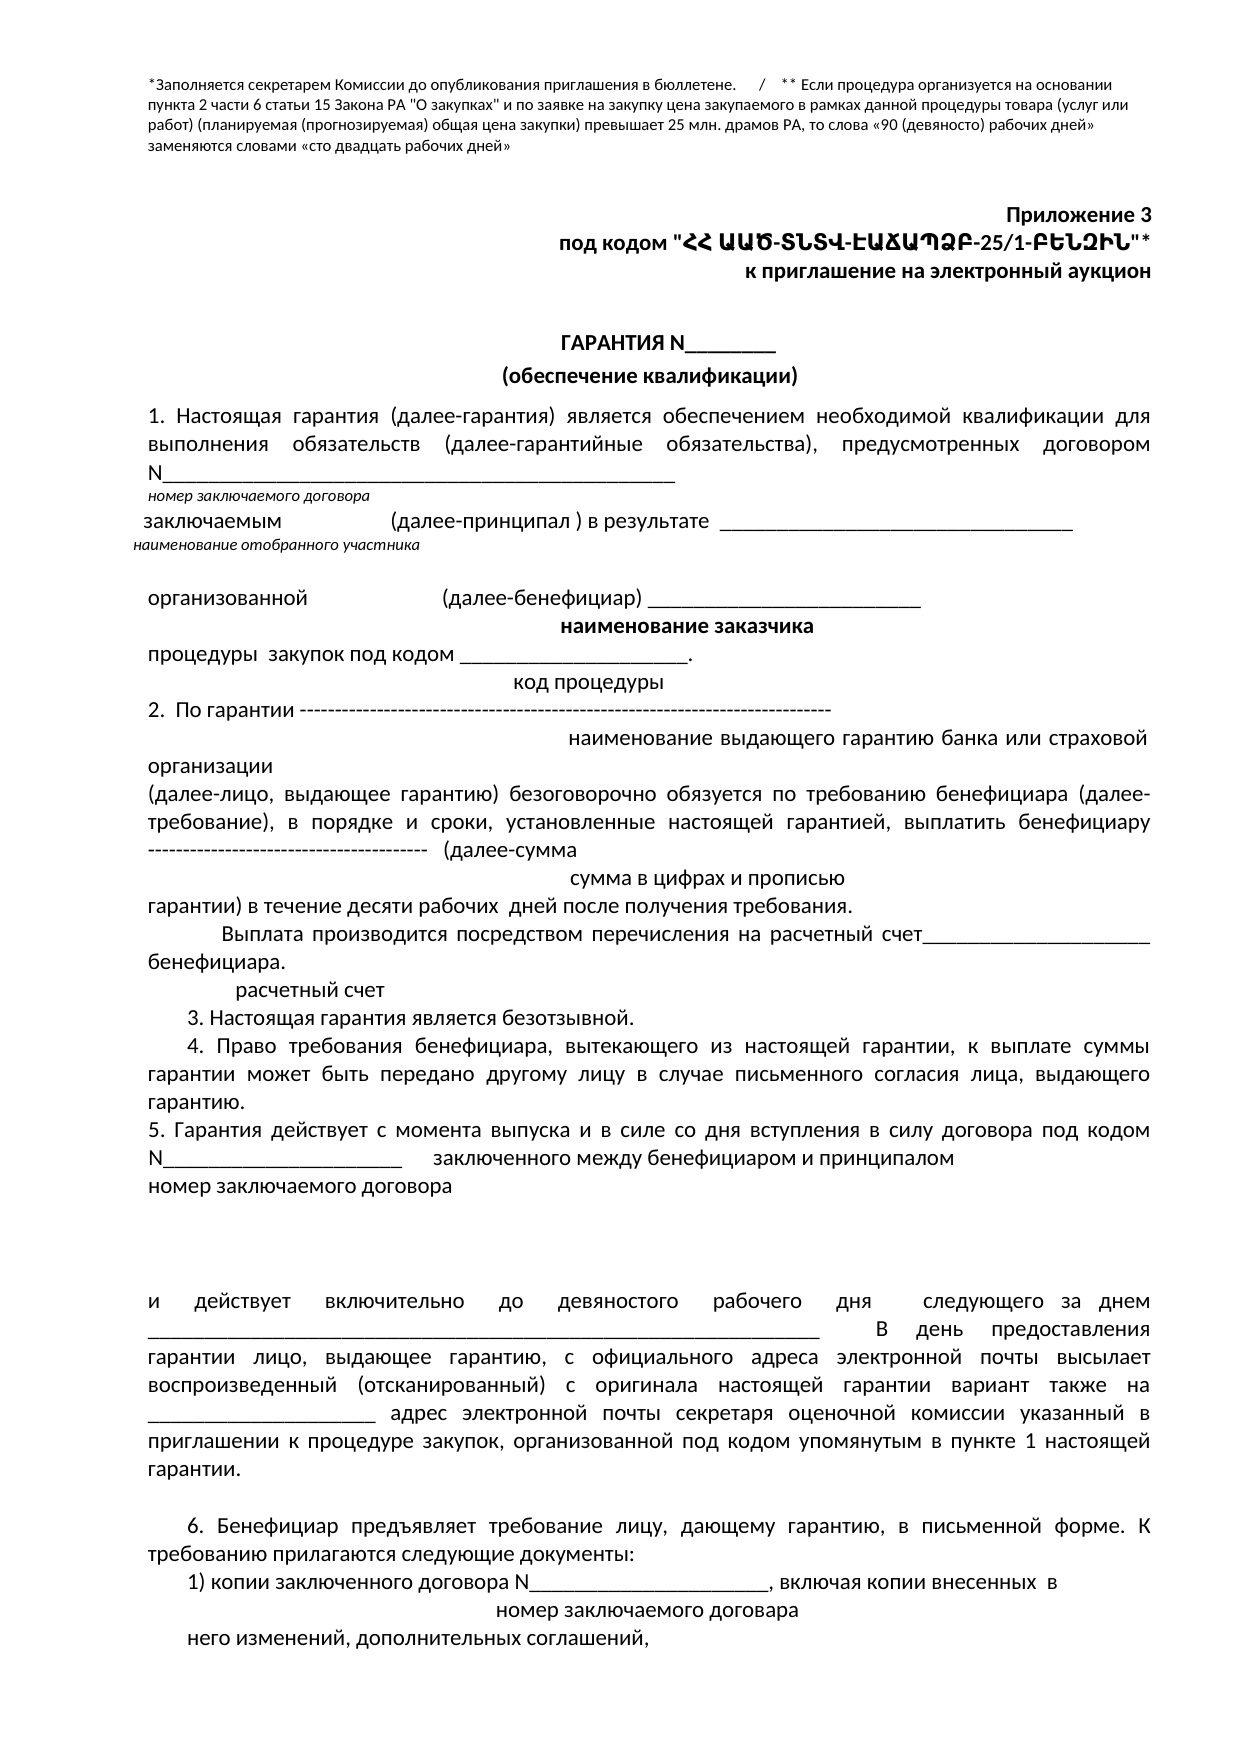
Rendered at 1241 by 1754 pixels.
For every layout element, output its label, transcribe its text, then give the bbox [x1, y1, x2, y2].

text расчетный счет [148, 975, 1152, 1003]
text него изменений, дополнительных соглашений, [148, 1623, 1152, 1651]
text наименование выдающего гарантию банка или страховой организации [148, 723, 1152, 779]
text ГАРАНТИЯ N________ [185, 328, 1152, 357]
text организованной (далее-бенефициар) ________________________ [148, 583, 1152, 611]
text 1. Настоящая гарантия (далее-гарантия) является обеспечением необходимой квалификации для выполнения обязательств (далее-гарантийные обязательства), предусмотренных договором N_____________________________________________ [148, 402, 1152, 486]
text 2. По гарантии ---------------------------------------------------------------------------- [148, 695, 1152, 723]
text номер заключаемого договора [148, 1171, 1152, 1199]
text наименование заказчика [281, 611, 1152, 639]
text (далее-лицо, выдающее гарантию) безоговорочно обязуется по требованию бенефициара (далее-требование), в порядке и сроки, установленные настоящей гарантией, выплатить бенефициару ---------------------------------------- (далее-сумма [148, 779, 1152, 863]
text *Заполняется секретарем Комиссии до опубликования приглашения в бюллетене. / ** Eсли процедура организуется на основании пункта 2 части 6 статьи 15 Закона РА "О закупках" и по заявке на закупку цена закупаемого в рамках данной процедуры товара (услуг или работ) (планируемая (прогнозируемая) общая цена закупки) превышает 25 млн. драмов РА, то слова «90 (девяносто) рабочих дней» заменяются словами «сто двадцать рабочих дней» [148, 74, 1152, 155]
text наименование отобранного участника [133, 534, 1152, 554]
text 3. Настоящая гарантия является безотзывной. [148, 1003, 1152, 1031]
text под кодом "ՀՀ ԱԱԾ-ՏՆՏՎ-ԷԱՃԱՊՁԲ-25/1-ԲԵՆԶԻՆ"* [185, 228, 1152, 256]
text к приглашение на электронный аукцион [185, 256, 1152, 284]
text 5. Гарантия действует с момента выпуска и в силе со дня вступления в силу договора под кодом N_____________________ заключенного между бенефициаром и принципалом [148, 1115, 1152, 1171]
text код процедуры [148, 667, 1152, 695]
text (обеспечение квалификации) [207, 361, 1093, 389]
text и действует включительно до девяностого рабочего дня следующего за днем ___________________________________________________________ В день предоставления гарантии лицо, выдающее гарантию, с официального адреса электронной почты высылает воспроизведенный (отсканированный) с оригинала настоящей гарантии вариант также на ____________________ адрес электронной почты секретаря оценочной комиссии указанный в приглашении к процедуре закупок, организованной под кодом упомянутым в пункте 1 настоящей гарантии. [148, 1286, 1152, 1482]
text Приложение 3 [185, 200, 1152, 228]
text номер заключаемого договора [133, 486, 1152, 506]
text 6. Бенефициар предъявляет требование лицу, дающему гарантию, в письменной форме. К требованию прилагаются следующие документы: [148, 1511, 1152, 1567]
text 1) копии заключенного договора N_____________________, включая копии внесенных в [148, 1567, 1152, 1595]
text номер заключаемого договара [148, 1595, 1152, 1623]
text процедуры закупок под кодом ____________________. [148, 639, 1152, 667]
text гарантии) в течение десяти рабочих дней после получения требования. [148, 891, 1152, 919]
text 4. Право требования бенефициара, вытекающего из настоящей гарантии, к выплате суммы гарантии может быть передано другому лицу в случае письменного согласия лица, выдающего гарантию. [148, 1031, 1152, 1115]
text Выплата производится посредством перечисления на расчетный счет____________________ бенефициара. [148, 919, 1152, 975]
text сумма в цифрах и прописью [148, 863, 1152, 891]
text заключаемым (далее-принципал ) в результате _______________________________ [133, 506, 1152, 534]
